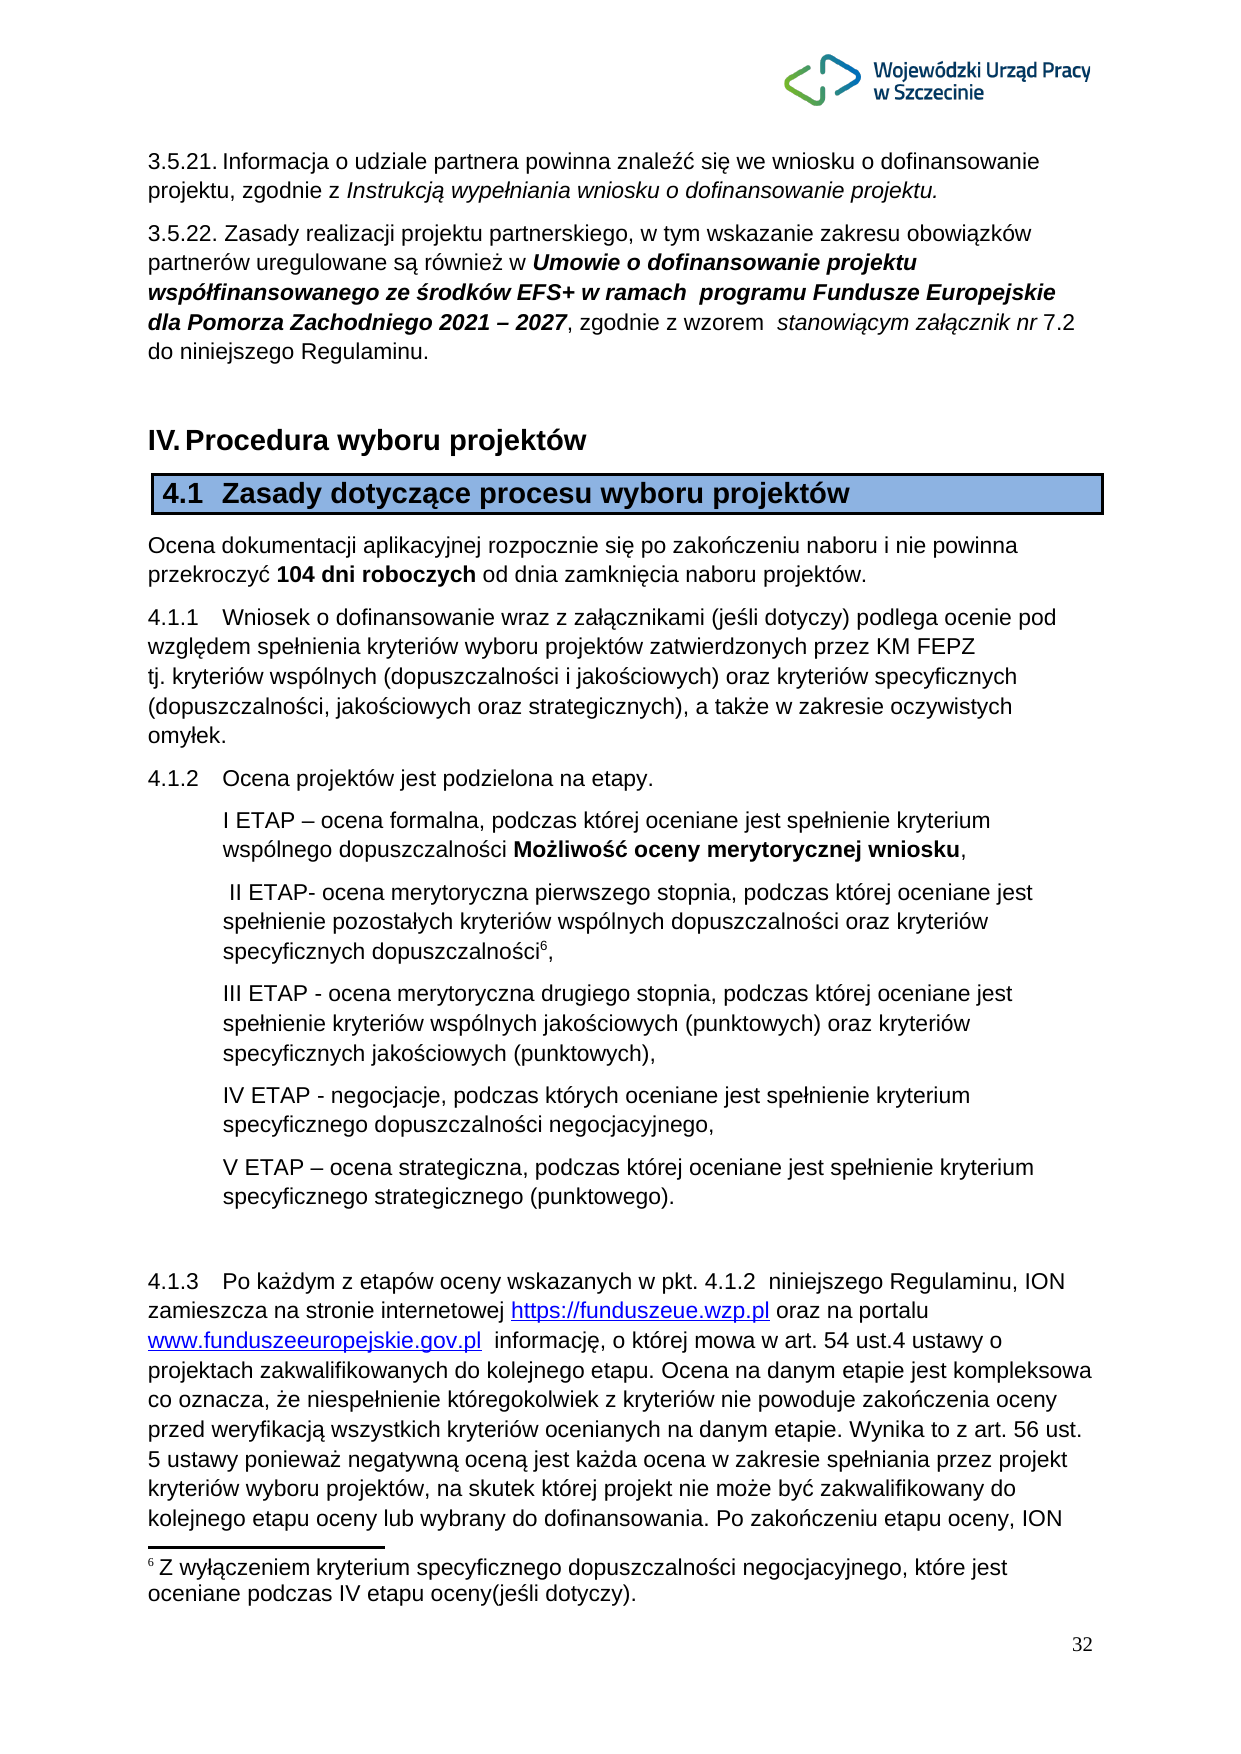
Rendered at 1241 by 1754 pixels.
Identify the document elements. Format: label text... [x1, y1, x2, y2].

list V ETAP – ocena strategiczna, podczas której oceniane jest spełnienie kryterium specyficznego strategicznego (punktowego). [223, 1153, 1092, 1209]
list IV ETAP - negocjacje, podczas których oceniane jest spełnienie kryterium specyficznego dopuszczalności negocjacyjnego, [223, 1082, 1092, 1138]
picture [784, 54, 1091, 106]
list Informacja o udziale partnera powinna znaleźć się we wniosku o dofinansowanie projektu, zgodnie z Instrukcją wypełniania wniosku o dofinansowanie projektu. [148, 148, 1092, 204]
list 3.5.22. Zasady realizacji projektu partnerskiego, w tym wskazanie zakresu obowiązków partnerów uregulowane są również w Umowie o dofinansowanie projektu współfinansowanego ze środków EFS+ w ramach programu Fundusze Europejskie dla Pomorza Zachodniego 2021 – 2027, zgodnie z wzorem stanowiącym załącznik nr 7.2 do niniejszego Regulaminu. [148, 219, 1092, 365]
list Ocena dokumentacji aplikacyjnej rozpocznie się po zakończeniu naboru i nie powinna przekroczyć 104 dni roboczych od dnia zamknięcia naboru projektów. [148, 532, 1092, 588]
list Wniosek o dofinansowanie wraz z załącznikami (jeśli dotyczy) podlega ocenie pod względem spełnienia kryteriów wyboru projektów zatwierdzonych przez KM FEPZ tj. kryteriów wspólnych (dopuszczalności i jakościowych) oraz kryteriów specyficznych (dopuszczalności, jakościowych oraz strategicznych), a także w zakresie oczywistych omyłek. [148, 603, 1092, 749]
text Procedura wyboru projektów [148, 423, 1092, 456]
list Ocena projektów jest podzielona na etapy. [148, 764, 1092, 791]
list I ETAP – ocena formalna, podczas której oceniane jest spełnienie kryterium wspólnego dopuszczalności Możliwość oceny merytorycznej wniosku, [223, 807, 1092, 863]
list III ETAP - ocena merytoryczna drugiego stopnia, podczas której oceniane jest spełnienie kryteriów wspólnych jakościowych (punktowych) oraz kryteriów specyficznych jakościowych (punktowych), [223, 980, 1092, 1066]
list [148, 1268, 1092, 1531]
list II ETAP- ocena merytoryczna pierwszego stopnia, podczas której oceniane jest spełnienie pozostałych kryteriów wspólnych dopuszczalności oraz kryteriów specyficznych dopuszczalności, [223, 878, 1092, 964]
text Zasady dotyczące procesu wyboru projektów [154, 476, 1101, 512]
